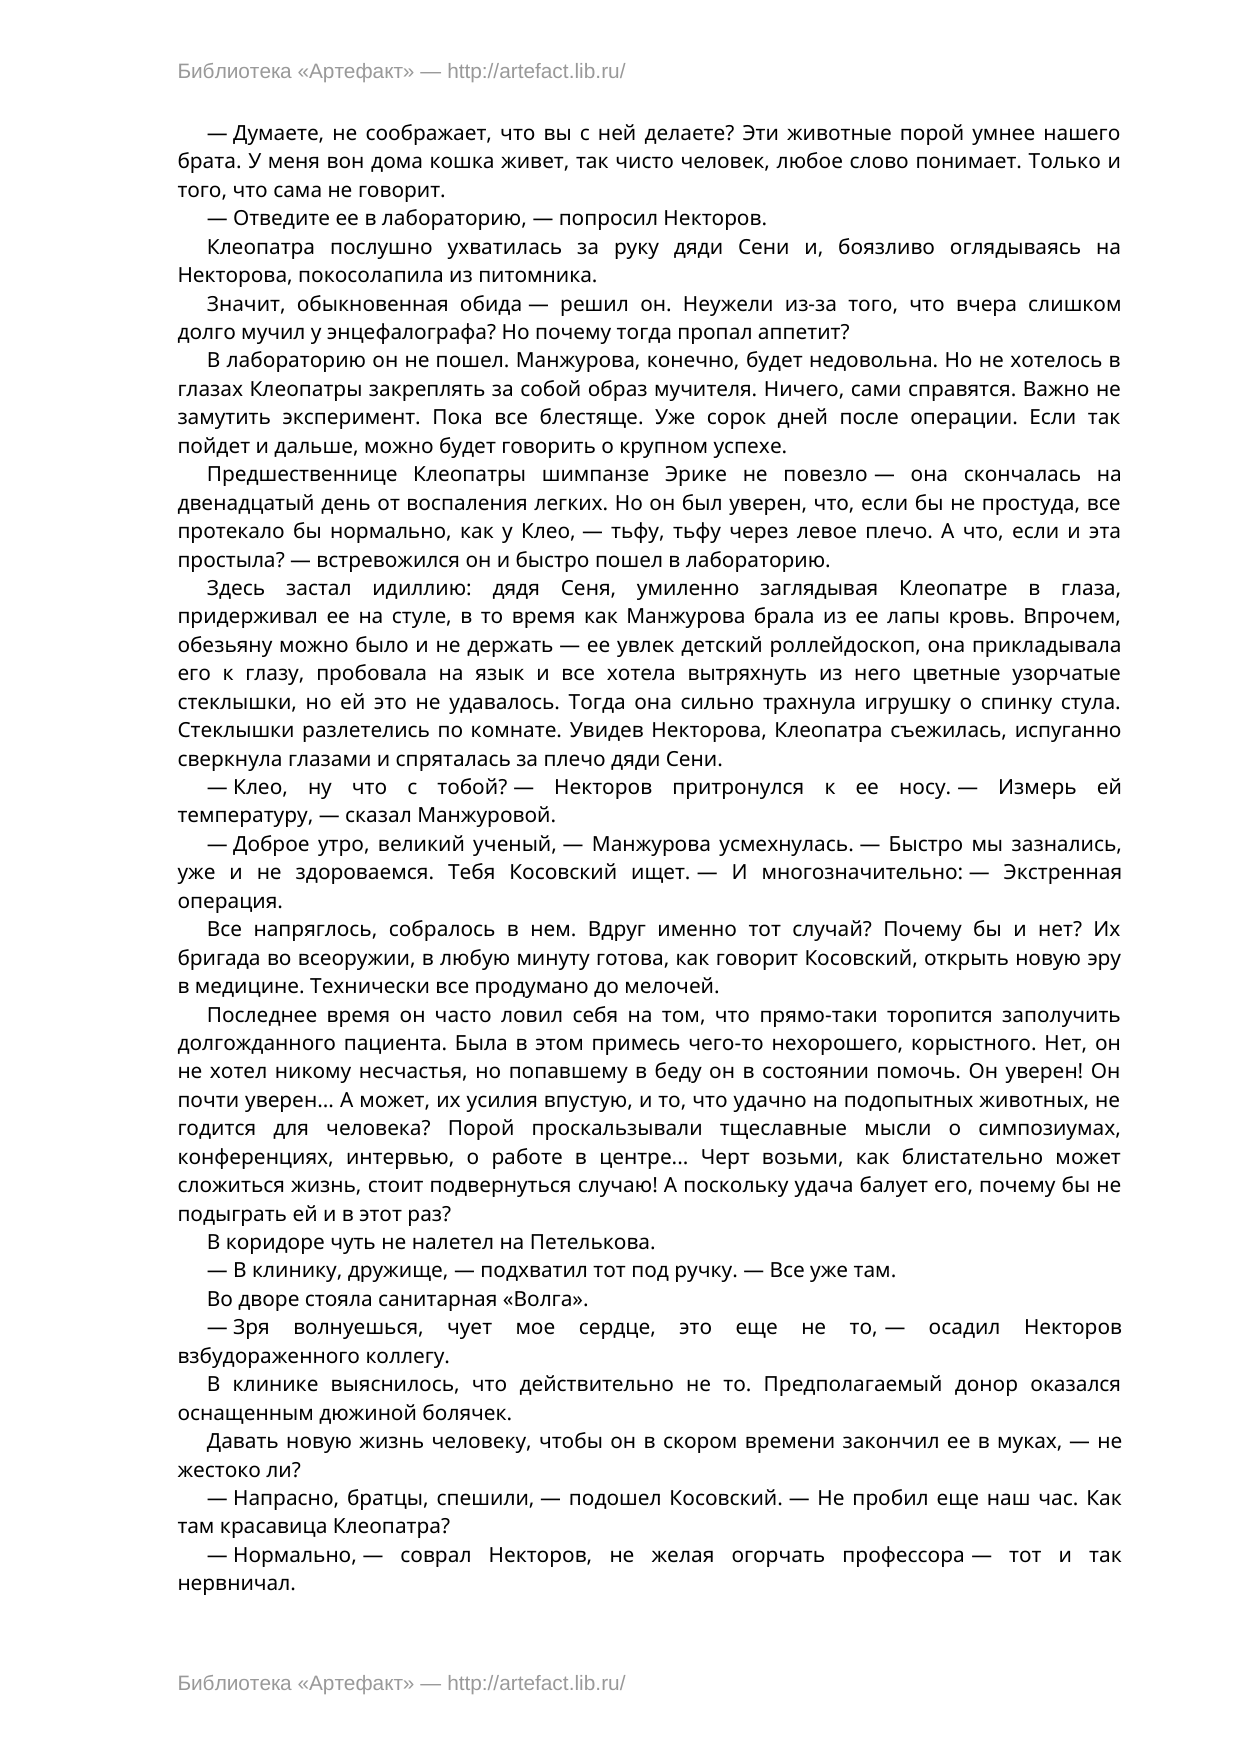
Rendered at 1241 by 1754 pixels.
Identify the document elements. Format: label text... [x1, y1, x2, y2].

text — В клинику, дружище, — подхватил тот под ручку. — Все уже там. [177, 1256, 1122, 1284]
text — Клео, ну что с тобой? — Некторов притронулся к ее носу. — Измерь ей температуру, — сказал Манжуровой. [177, 772, 1122, 829]
text Значит, обыкновенная обида — решил он. Неужели из-за того, что вчера слишком долго мучил у энцефалографа? Но почему тогда пропал аппетит? [177, 289, 1122, 346]
text — Нормально, — соврал Некторов, не желая огорчать профессора — тот и так нервничал. [177, 1540, 1122, 1597]
text — Зря волнуешься, чует мое сердце, это еще не то, — осадил Некторов взбудораженного коллегу. [177, 1312, 1122, 1369]
text В коридоре чуть не налетел на Петелькова. [177, 1227, 1122, 1256]
text — Доброе утро, великий ученый, — Манжурова усмехнулась. — Быстро мы зазнались, уже и не здороваемся. Тебя Косовский ищет. — И многозначительно: — Экстренная операция. [177, 829, 1122, 914]
text — Напрасно, братцы, спешили, — подошел Косовский. — Не пробил еще наш час. Как там красавица Клеопатра? [177, 1483, 1122, 1540]
text Во дворе стояла санитарная «Волга». [177, 1284, 1122, 1312]
text Предшественнице Клеопатры шимпанзе Эрике не повезло — она скончалась на двенадцатый день от воспаления легких. Но он был уверен, что, если бы не простуда, все протекало бы нормально, как у Клео, — тьфу, тьфу через левое плечо. А что, если и эта простыла? — встревожился он и быстро пошел в лабораторию. [177, 459, 1122, 573]
text Все напряглось, собралось в нем. Вдруг именно тот случай? Почему бы и нет? Их бригада во всеоружии, в любую минуту готова, как говорит Косовский, открыть новую эру в медицине. Технически все продумано до мелочей. [177, 914, 1122, 1000]
text Здесь застал идиллию: дядя Сеня, умиленно заглядывая Клеопатре в глаза, придерживал ее на стуле, в то время как Манжурова брала из ее лапы кровь. Впрочем, обезьяну можно было и не держать — ее увлек детский роллейдоскоп, она прикладывала его к глазу, пробовала на язык и все хотела вытряхнуть из него цветные узорчатые стеклышки, но ей это не удавалось. Тогда она сильно трахнула игрушку о спинку стула. Стеклышки разлетелись по комнате. Увидев Некторова, Клеопатра съежилась, испуганно сверкнула глазами и спряталась за плечо дяди Сени. [177, 573, 1122, 772]
text В клинике выяснилось, что действительно не то. Предполагаемый донор оказался оснащенным дюжиной болячек. [177, 1369, 1122, 1426]
text — Отведите ее в лабораторию, — попросил Некторов. [177, 203, 1122, 232]
text Клеопатра послушно ухватилась за руку дяди Сени и, боязливо оглядываясь на Некторова, покосолапила из питомника. [177, 232, 1122, 289]
text В лабораторию он не пошел. Манжурова, конечно, будет недовольна. Но не хотелось в глазах Клеопатры закреплять за собой образ мучителя. Ничего, сами справятся. Важно не замутить эксперимент. Пока все блестяще. Уже сорок дней после операции. Если так пойдет и дальше, можно будет говорить о крупном успехе. [177, 346, 1122, 459]
text Давать новую жизнь человеку, чтобы он в скором времени закончил ее в муках, — не жестоко ли? [177, 1426, 1122, 1483]
text — Думаете, не соображает, что вы с ней делаете? Эти животные порой умнее нашего брата. У меня вон дома кошка живет, так чисто человек, любое слово понимает. Только и того, что сама не говорит. [177, 118, 1122, 203]
text Последнее время он часто ловил себя на том, что прямо-таки торопится заполучить долгожданного пациента. Была в этом примесь чего-то нехорошего, корыстного. Нет, он не хотел никому несчастья, но попавшему в беду он в состоянии помочь. Он уверен! Он почти уверен... А может, их усилия впустую, и то, что удачно на подопытных животных, не годится для человека? Порой проскальзывали тщеславные мысли о симпозиумах, конференциях, интервью, о работе в центре... Черт возьми, как блистательно может сложиться жизнь, стоит подвернуться случаю! А поскольку удача балует его, почему бы не подыграть ей и в этот раз? [177, 1000, 1122, 1227]
